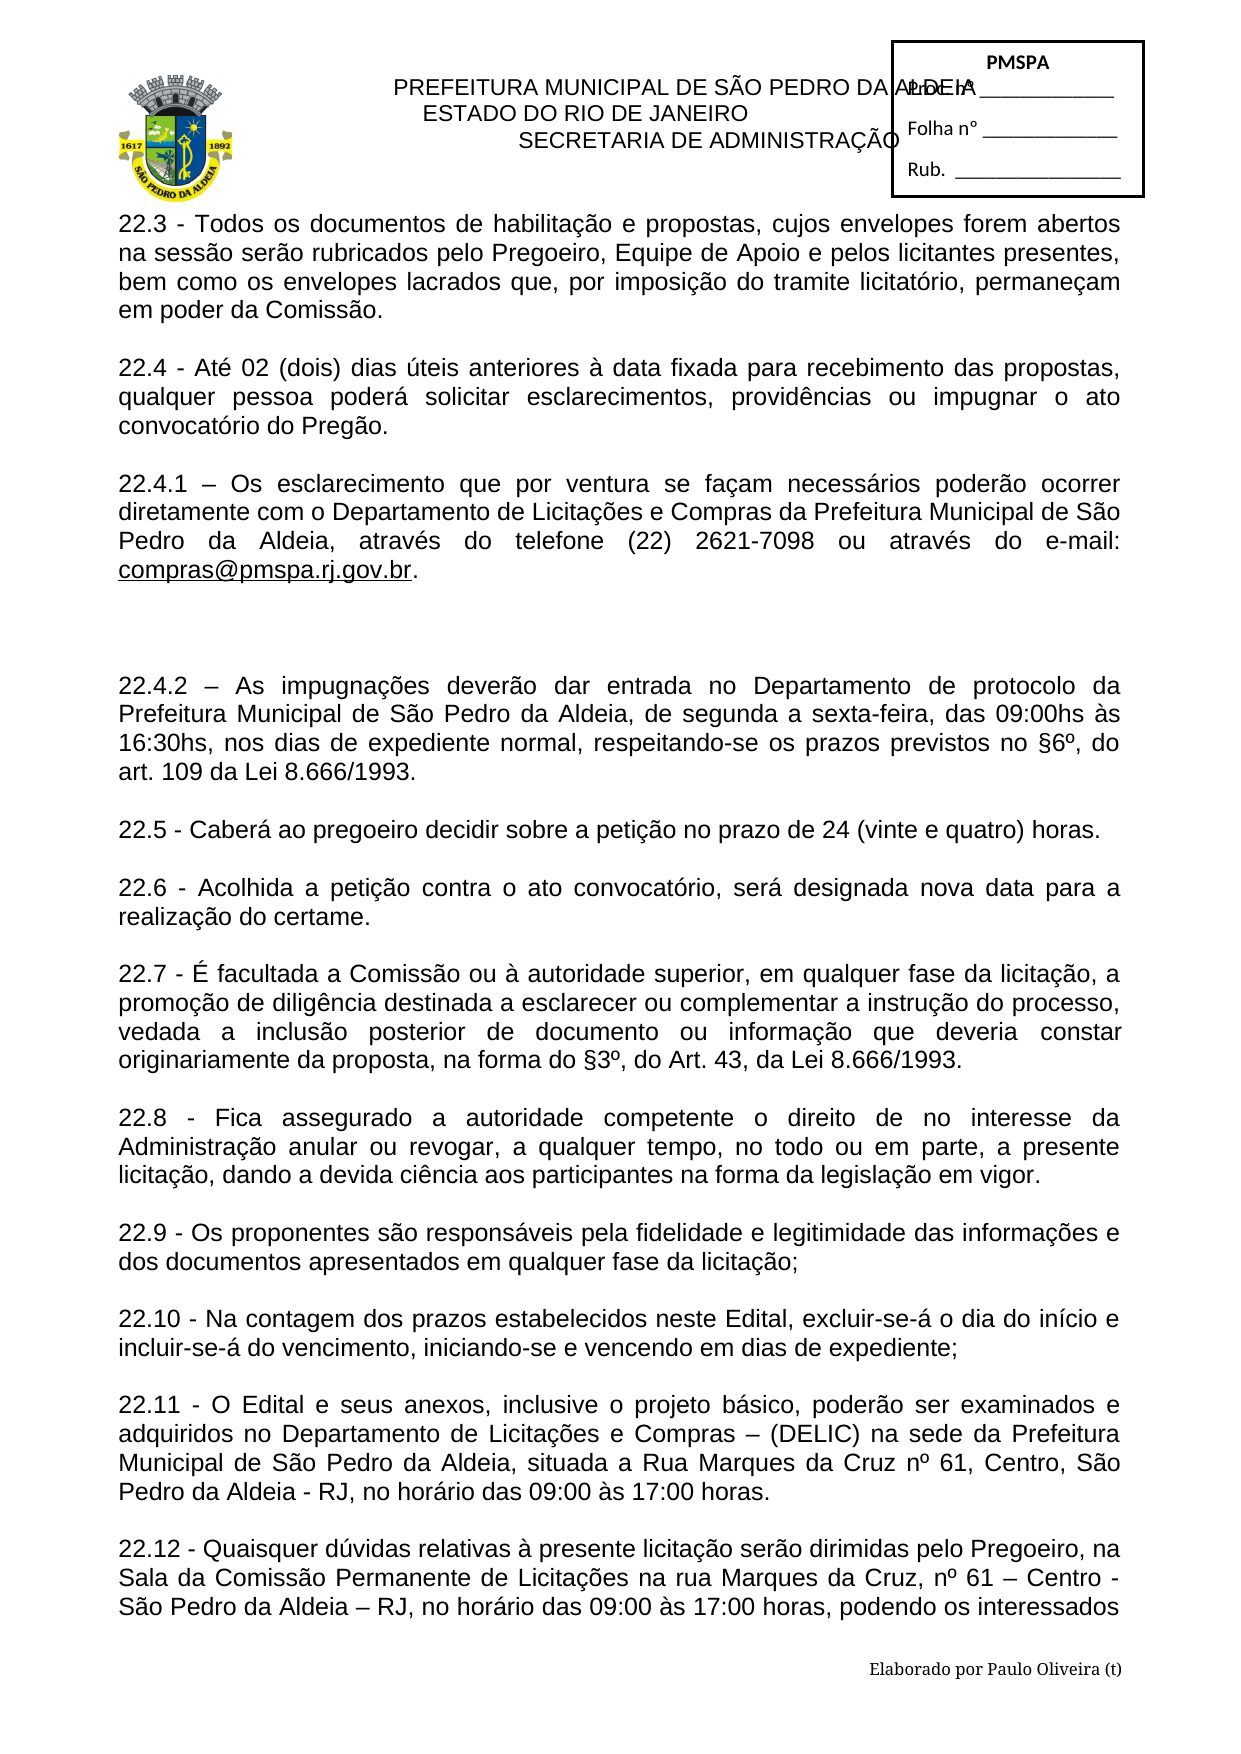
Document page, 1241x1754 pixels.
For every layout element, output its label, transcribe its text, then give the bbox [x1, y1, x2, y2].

text 22.4.2 – As impugnações deverão dar entrada no Departamento de protocolo da Prefeitura Municipal de São Pedro da Aldeia, de segunda a sexta-feira, das 09:00hs às 16:30hs, nos dias de expediente normal, respeitando-se os prazos previstos no §6º, do art. 109 da Lei 8.666/1993. [118, 671, 1122, 786]
text 22.9 - Os proponentes são responsáveis pela fidelidade e legitimidade das informações e dos documentos apresentados em qualquer fase da licitação; [118, 1218, 1122, 1275]
text 22.8 - Fica assegurado a autoridade competente o direito de no interesse da Administração anular ou revogar, a qualquer tempo, no todo ou em parte, a presente licitação, dando a devida ciência aos participantes na forma da legislação em vigor. [118, 1103, 1122, 1189]
text 22.6 - Acolhida a petição contra o ato convocatório, será designada nova data para a realização do certame. [118, 873, 1122, 930]
text 22.10 - Na contagem dos prazos estabelecidos neste Edital, excluir-se-á o dia do início e incluir-se-á do vencimento, iniciando-se e vencendo em dias de expediente; [118, 1304, 1122, 1361]
text 22.4 - Até 02 (dois) dias úteis anteriores à data fixada para recebimento das propostas, qualquer pessoa poderá solicitar esclarecimentos, providências ou impugnar o ato convocatório do Pregão. [118, 353, 1122, 439]
text 22.7 - É facultada a Comissão ou à autoridade superior, em qualquer fase da licitação, a promoção de diligência destinada a esclarecer ou complementar a instrução do processo, vedada a inclusão posterior de documento ou informação que deveria constar originariamente da proposta, na forma do §3º, do Art. 43, da Lei 8.666/1993. [118, 959, 1122, 1074]
picture [118, 75, 233, 202]
text 22.4.1 – Os esclarecimento que por ventura se façam necessários poderão ocorrer diretamente com o Departamento de Licitações e Compras da Prefeitura Municipal de São Pedro da Aldeia, através do telefone (22) 2621-7098 ou através do e-mail: compras@pmspa.rj.gov.br. [118, 468, 1122, 583]
text 22.5 - Caberá ao pregoeiro decidir sobre a petição no prazo de 24 (vinte e quatro) horas. [118, 815, 1122, 843]
text 22.3 - Todos os documentos de habilitação e propostas, cujos envelopes forem abertos na sessão serão rubricados pelo Pregoeiro, Equipe de Apoio e pelos licitantes presentes, bem como os envelopes lacrados que, por imposição do tramite licitatório, permaneçam em poder da Comissão. [118, 209, 1122, 324]
text 22.11 - O Edital e seus anexos, inclusive o projeto básico, poderão ser examinados e adquiridos no Departamento de Licitações e Compras – (DELIC) na sede da Prefeitura Municipal de São Pedro da Aldeia, situada a Rua Marques da Cruz nº 61, Centro, São Pedro da Aldeia - RJ, no horário das 09:00 às 17:00 horas. [118, 1390, 1122, 1505]
